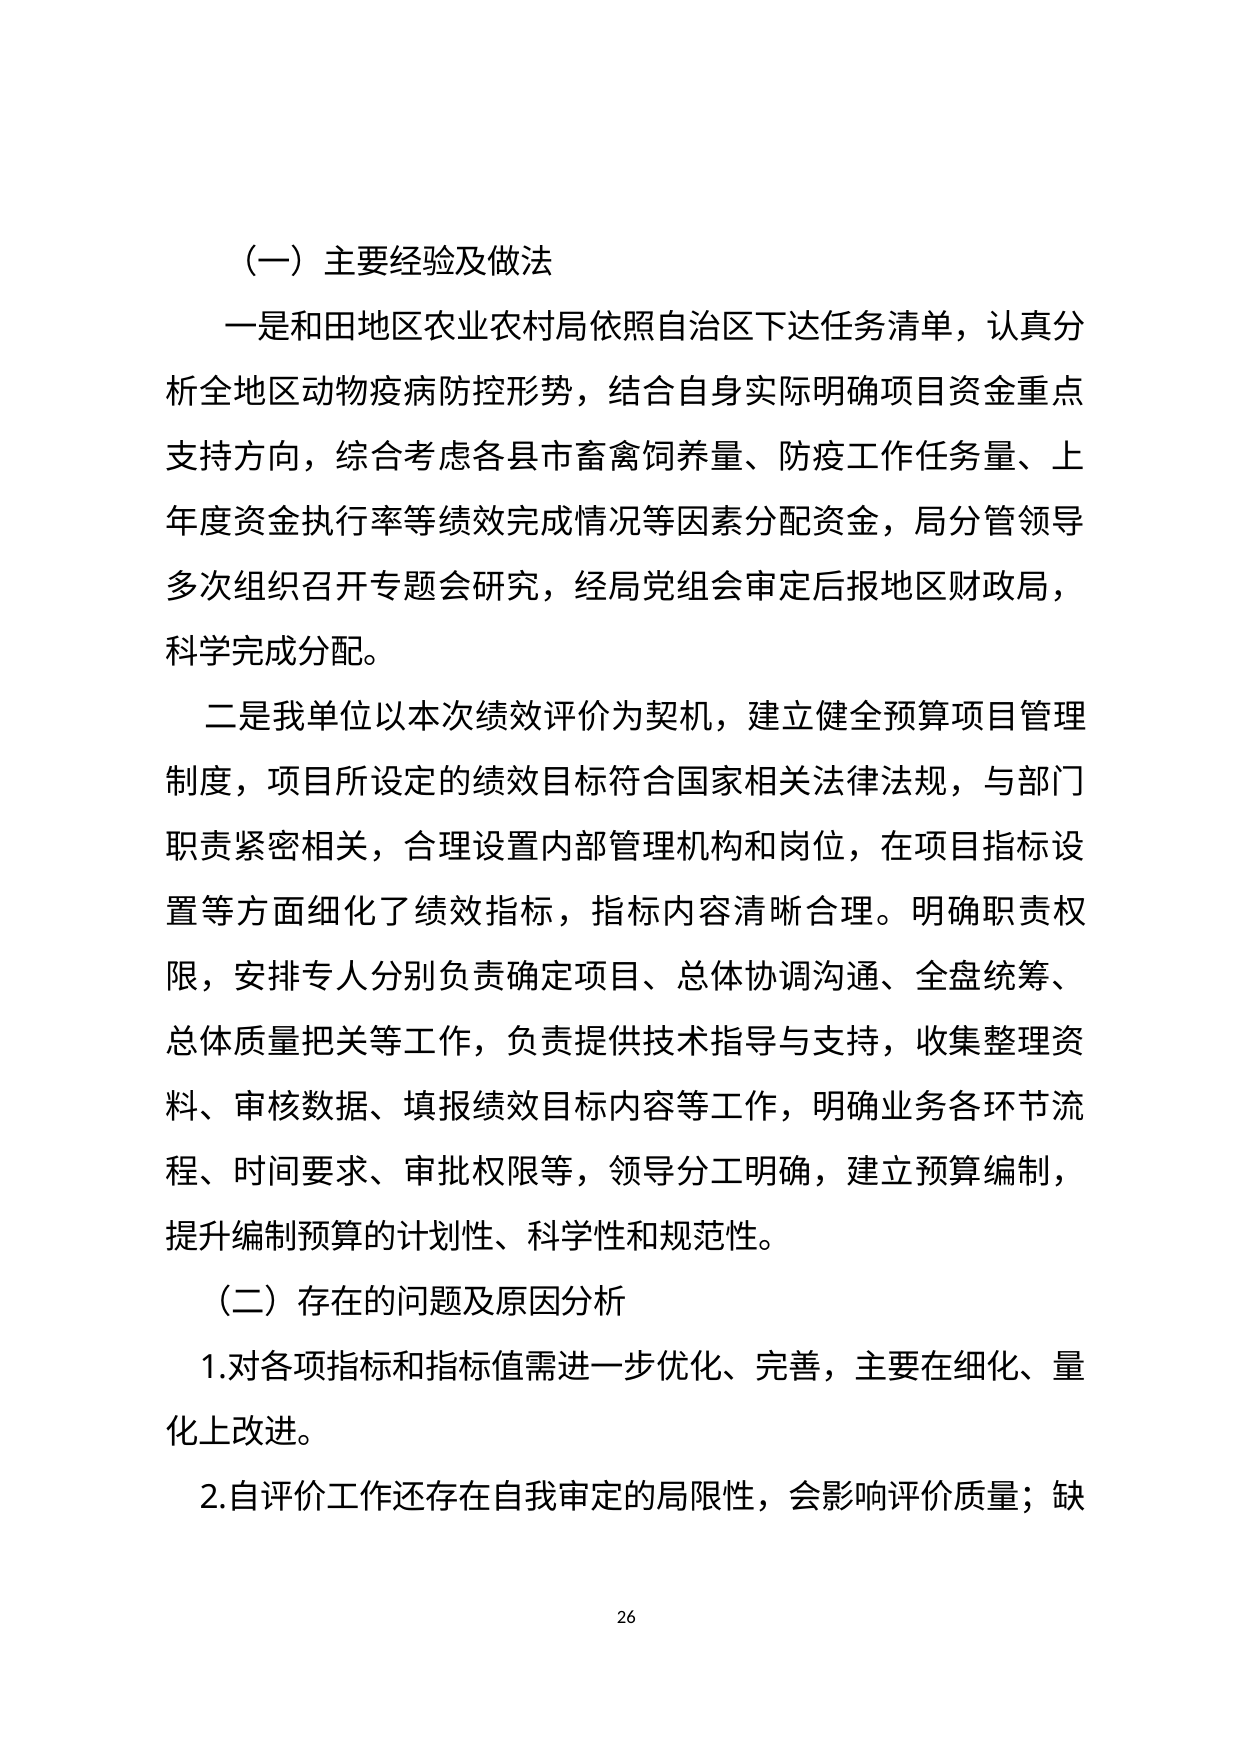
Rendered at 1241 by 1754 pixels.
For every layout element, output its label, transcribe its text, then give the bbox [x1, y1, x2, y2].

text （一）主要经验及做法 [165, 227, 1087, 292]
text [165, 292, 1087, 1527]
